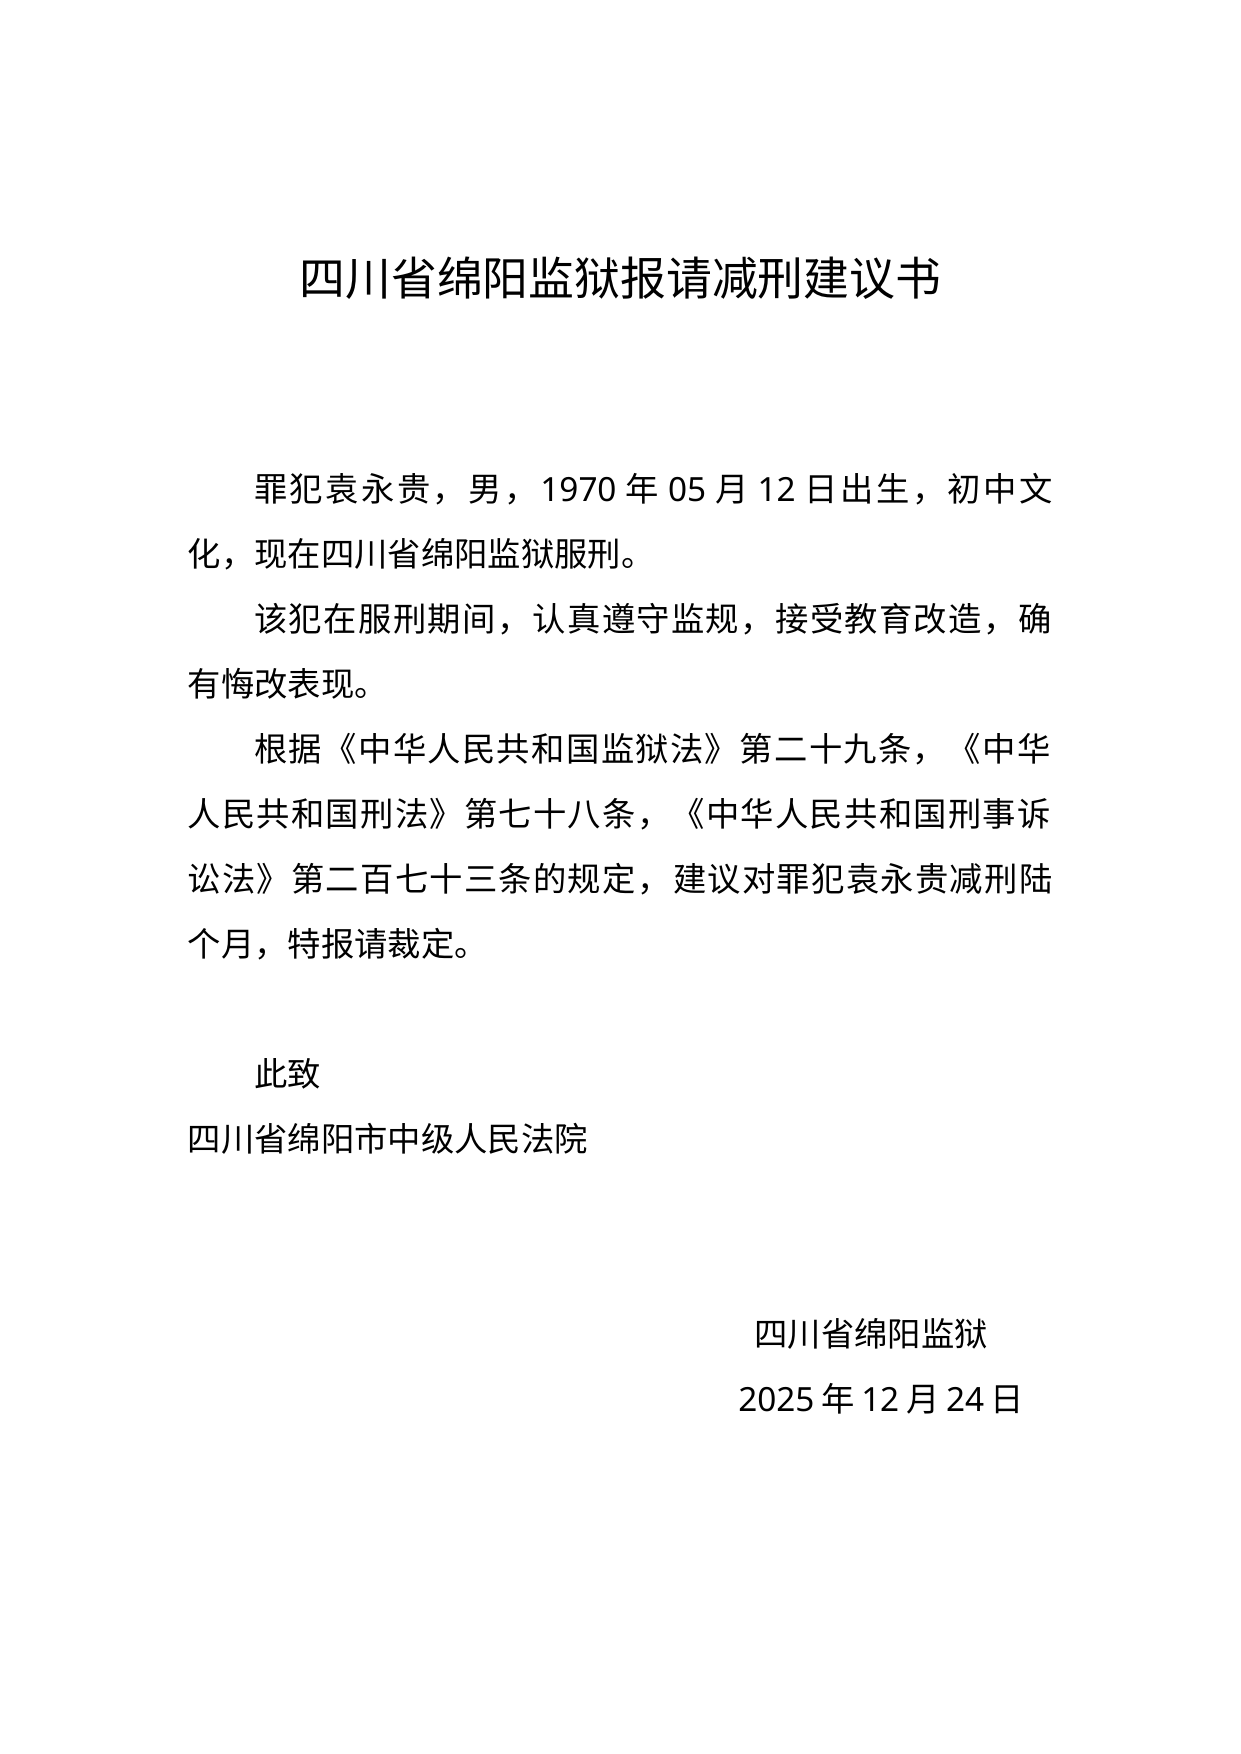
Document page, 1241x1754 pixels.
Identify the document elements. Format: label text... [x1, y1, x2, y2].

text 根据《中华人民共和国监狱法》第二十九条，《中华人民共和国刑法》第七十八条，《中华人民共和国刑事诉讼法》第二百七十三条的规定，建议对罪犯袁永贵减刑陆个月，特报请裁定。 [187, 714, 1053, 974]
text 罪犯袁永贵，男，1970年05月12日出生，初中文化，现在四川省绵阳监狱服刑。 [187, 454, 1053, 584]
text 此致 [187, 1039, 1053, 1104]
text 该犯在服刑期间，认真遵守监规，接受教育改造，确有悔改表现。 [187, 584, 1053, 714]
text 四川省绵阳市中级人民法院 [187, 1104, 1053, 1169]
text 2025年12月24日 [187, 1364, 1053, 1429]
text 四川省绵阳监狱 [187, 1299, 1053, 1364]
text 四川省绵阳监狱报请减刑建议书 [187, 227, 1053, 324]
